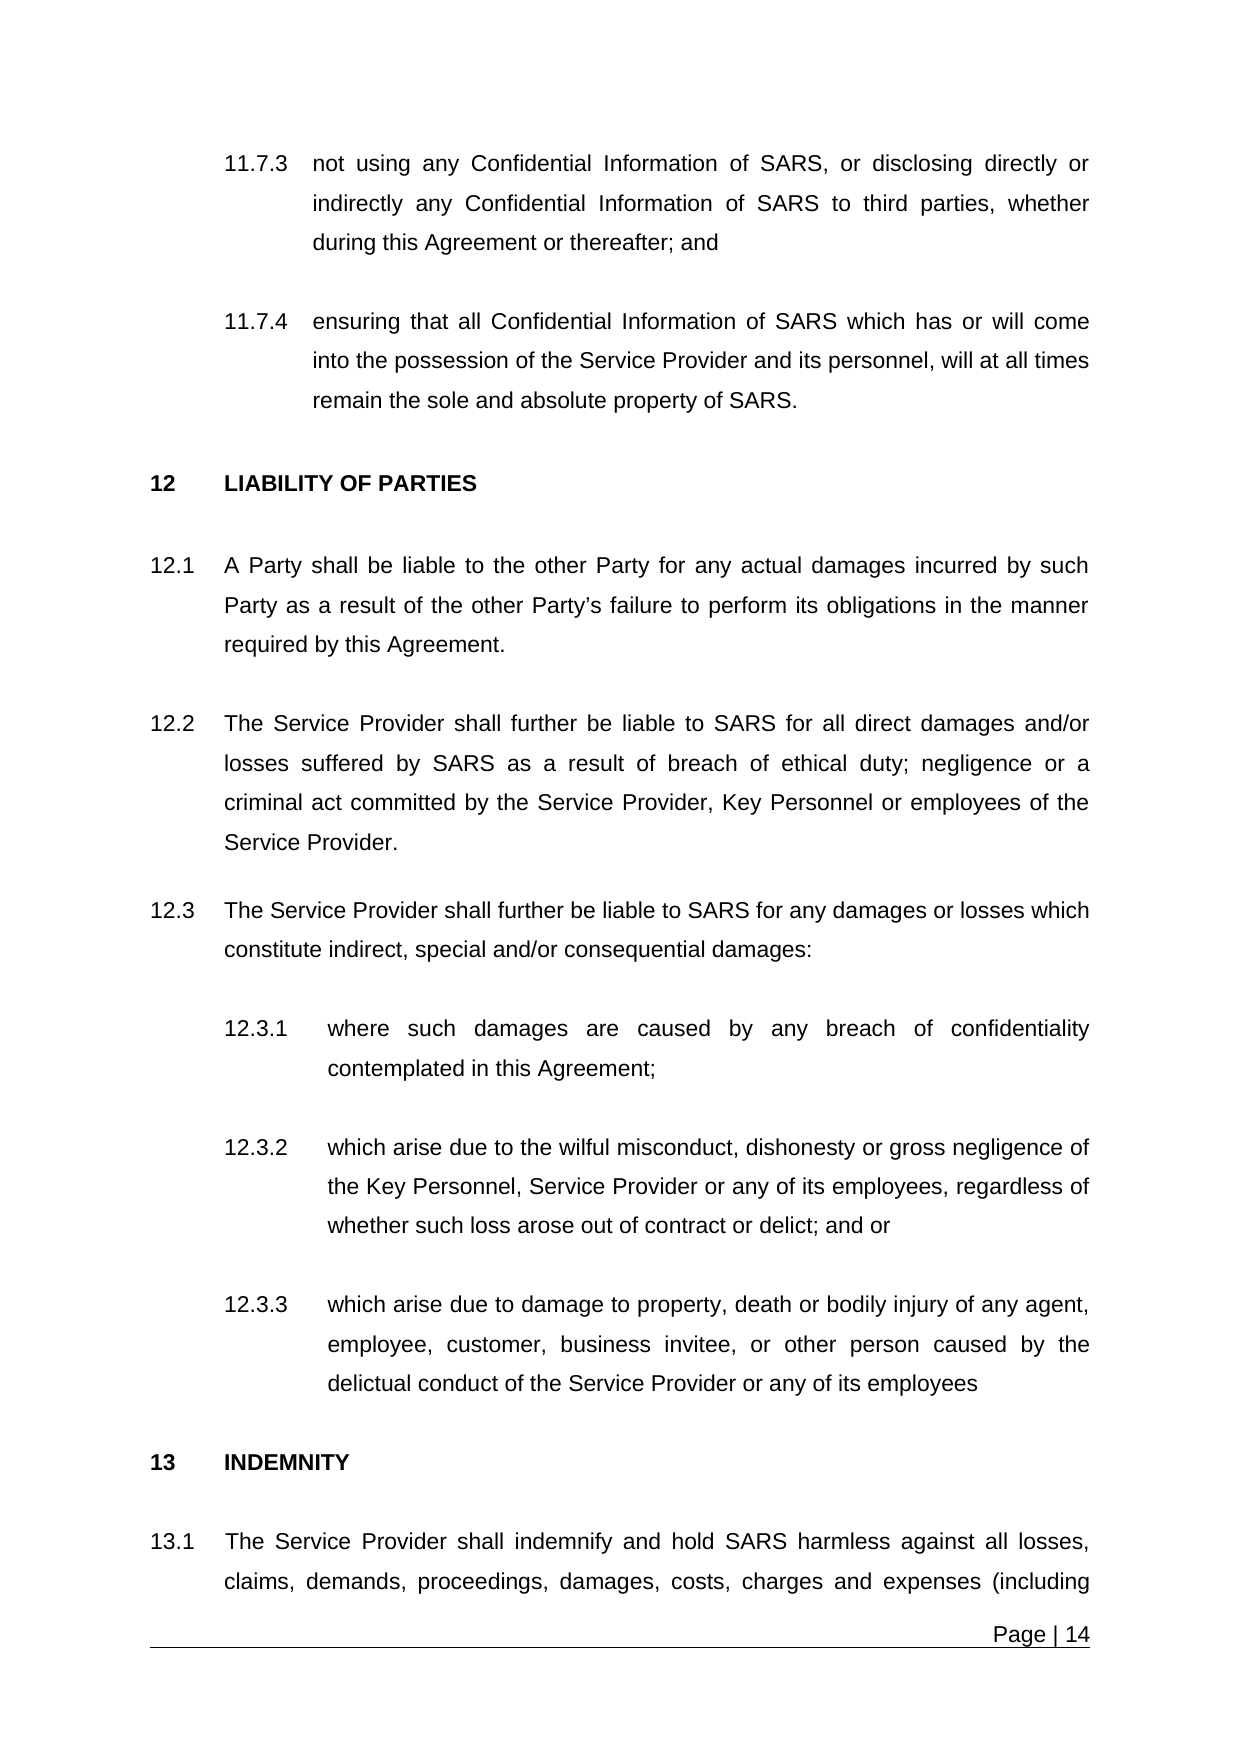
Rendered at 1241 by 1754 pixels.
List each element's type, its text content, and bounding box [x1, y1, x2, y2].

list A Party shall be liable to the other Party for any actual damages incurred by such Party as a result of the other Party’s failure to perform its obligations in the manner required by this Agreement. [150, 552, 1090, 657]
list LIABILITY OF PARTIES [150, 469, 1090, 496]
list The Service Provider shall further be liable to SARS for any damages or losses which constitute indirect, special and/or consequential damages: [150, 897, 1090, 962]
list where such damages are caused by any breach of confidentiality contemplated in this Agreement; [224, 1015, 1090, 1081]
list which arise due to damage to property, death or bodily injury of any agent, employee, customer, business invitee, or other person caused by the delictual conduct of the Service Provider or any of its employees [224, 1291, 1090, 1397]
list not using any Confidential Information of SARS, or disclosing directly or indirectly any Confidential Information of SARS to third parties, whether during this Agreement or thereafter; and [224, 150, 1090, 255]
list ensuring that all Confidential Information of SARS which has or will come into the possession of the Service Provider and its personnel, will at all times remain the sole and absolute property of SARS. [224, 308, 1090, 413]
list The Service Provider shall further be liable to SARS for all direct damages and/or losses suffered by SARS as a result of breach of ethical duty; negligence or a criminal act committed by the Service Provider, Key Personnel or employees of the Service Provider. [150, 710, 1090, 855]
list which arise due to the wilful misconduct, dishonesty or gross negligence of the Key Personnel, Service Provider or any of its employees, regardless of whether such loss arose out of contract or delict; and or [224, 1133, 1090, 1239]
list INDEMNITY [150, 1449, 1090, 1476]
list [150, 1528, 1090, 1594]
